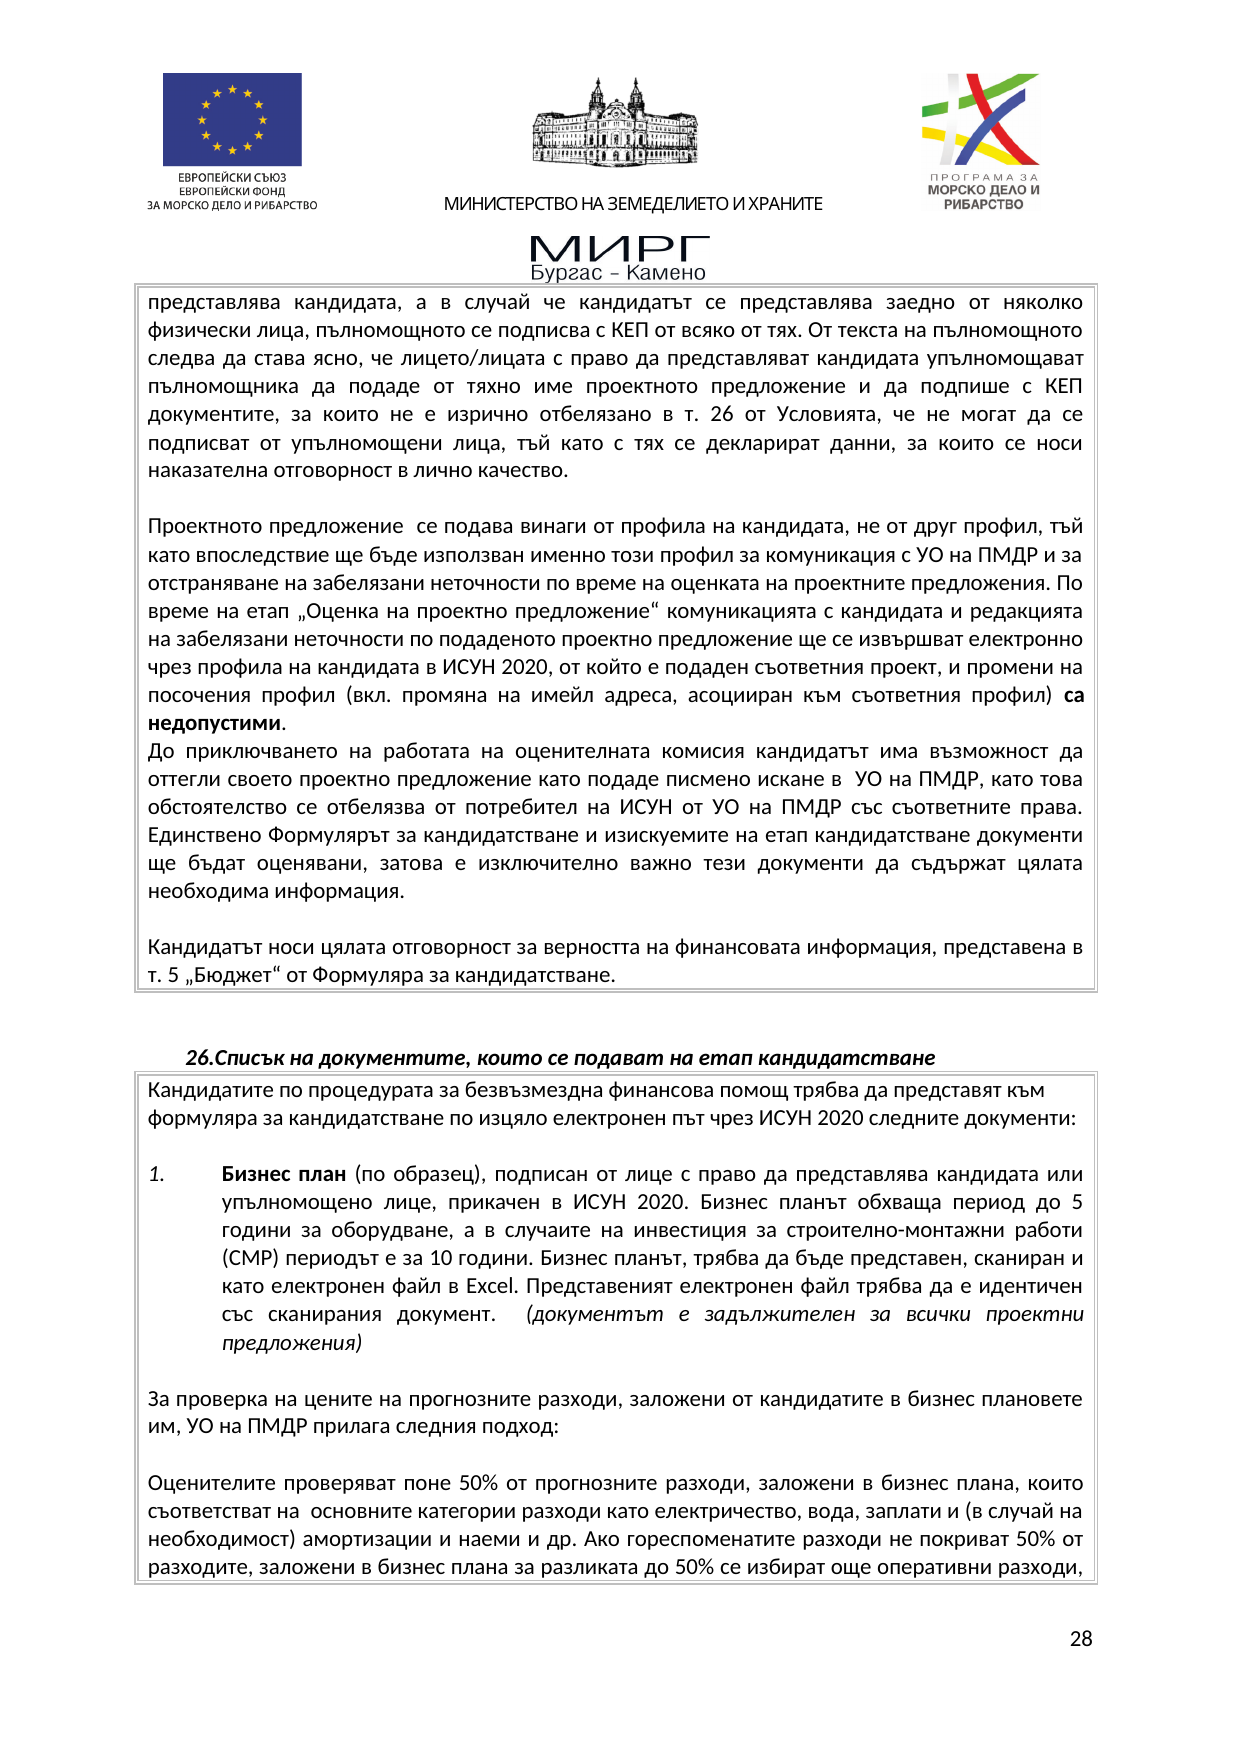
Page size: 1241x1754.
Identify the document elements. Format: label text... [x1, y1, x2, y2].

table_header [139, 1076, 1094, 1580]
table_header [139, 288, 1094, 988]
list 26.Списък на документите, които се подават на етап кандидатстване [185, 1043, 1093, 1071]
